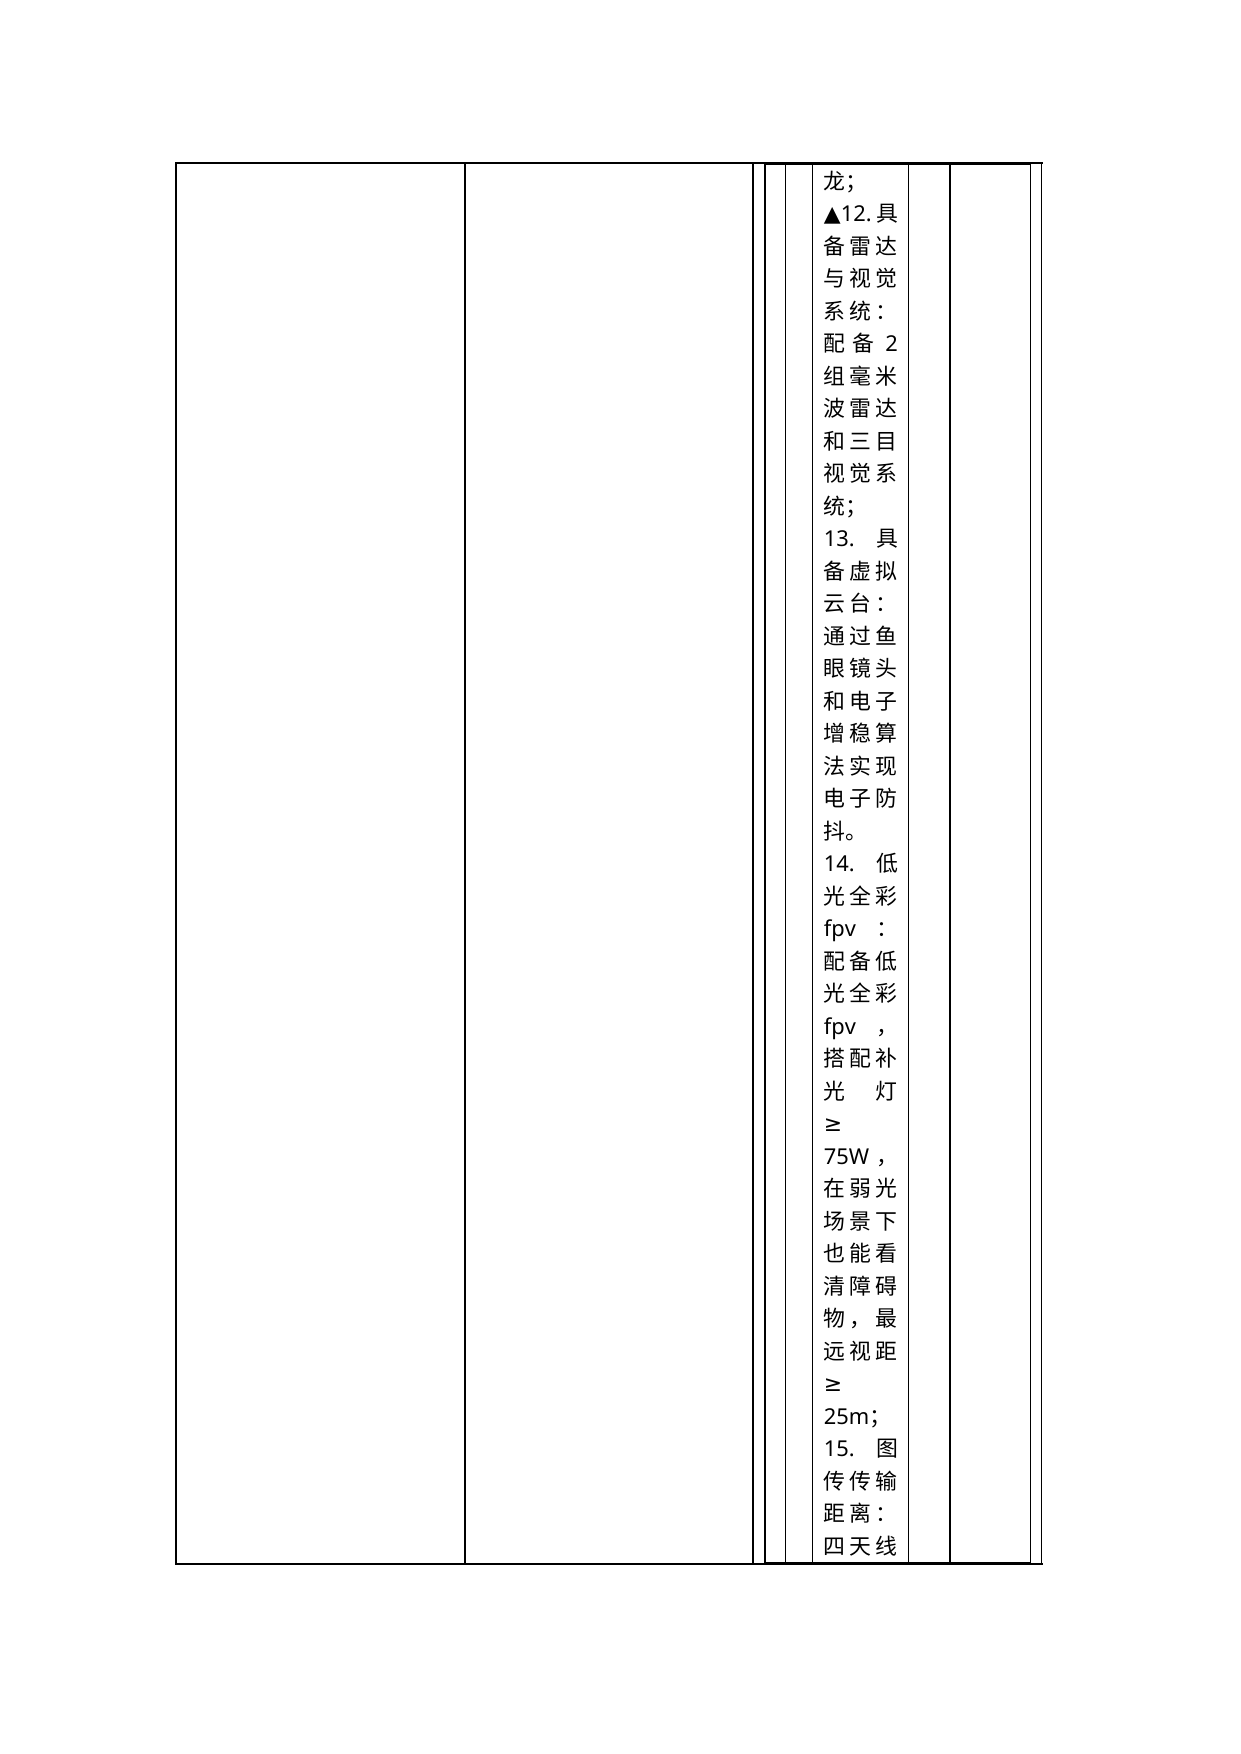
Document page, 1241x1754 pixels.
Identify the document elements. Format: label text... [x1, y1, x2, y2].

table_cell [1031, 164, 1041, 1563]
table_cell [466, 164, 752, 1563]
table_cell [754, 164, 764, 1563]
table_cell 1 [177, 164, 464, 1563]
table_cell [813, 165, 908, 1562]
table_cell [951, 165, 1030, 1562]
table_cell [766, 165, 785, 1562]
table_cell [786, 165, 812, 1562]
table_cell [909, 165, 949, 1562]
